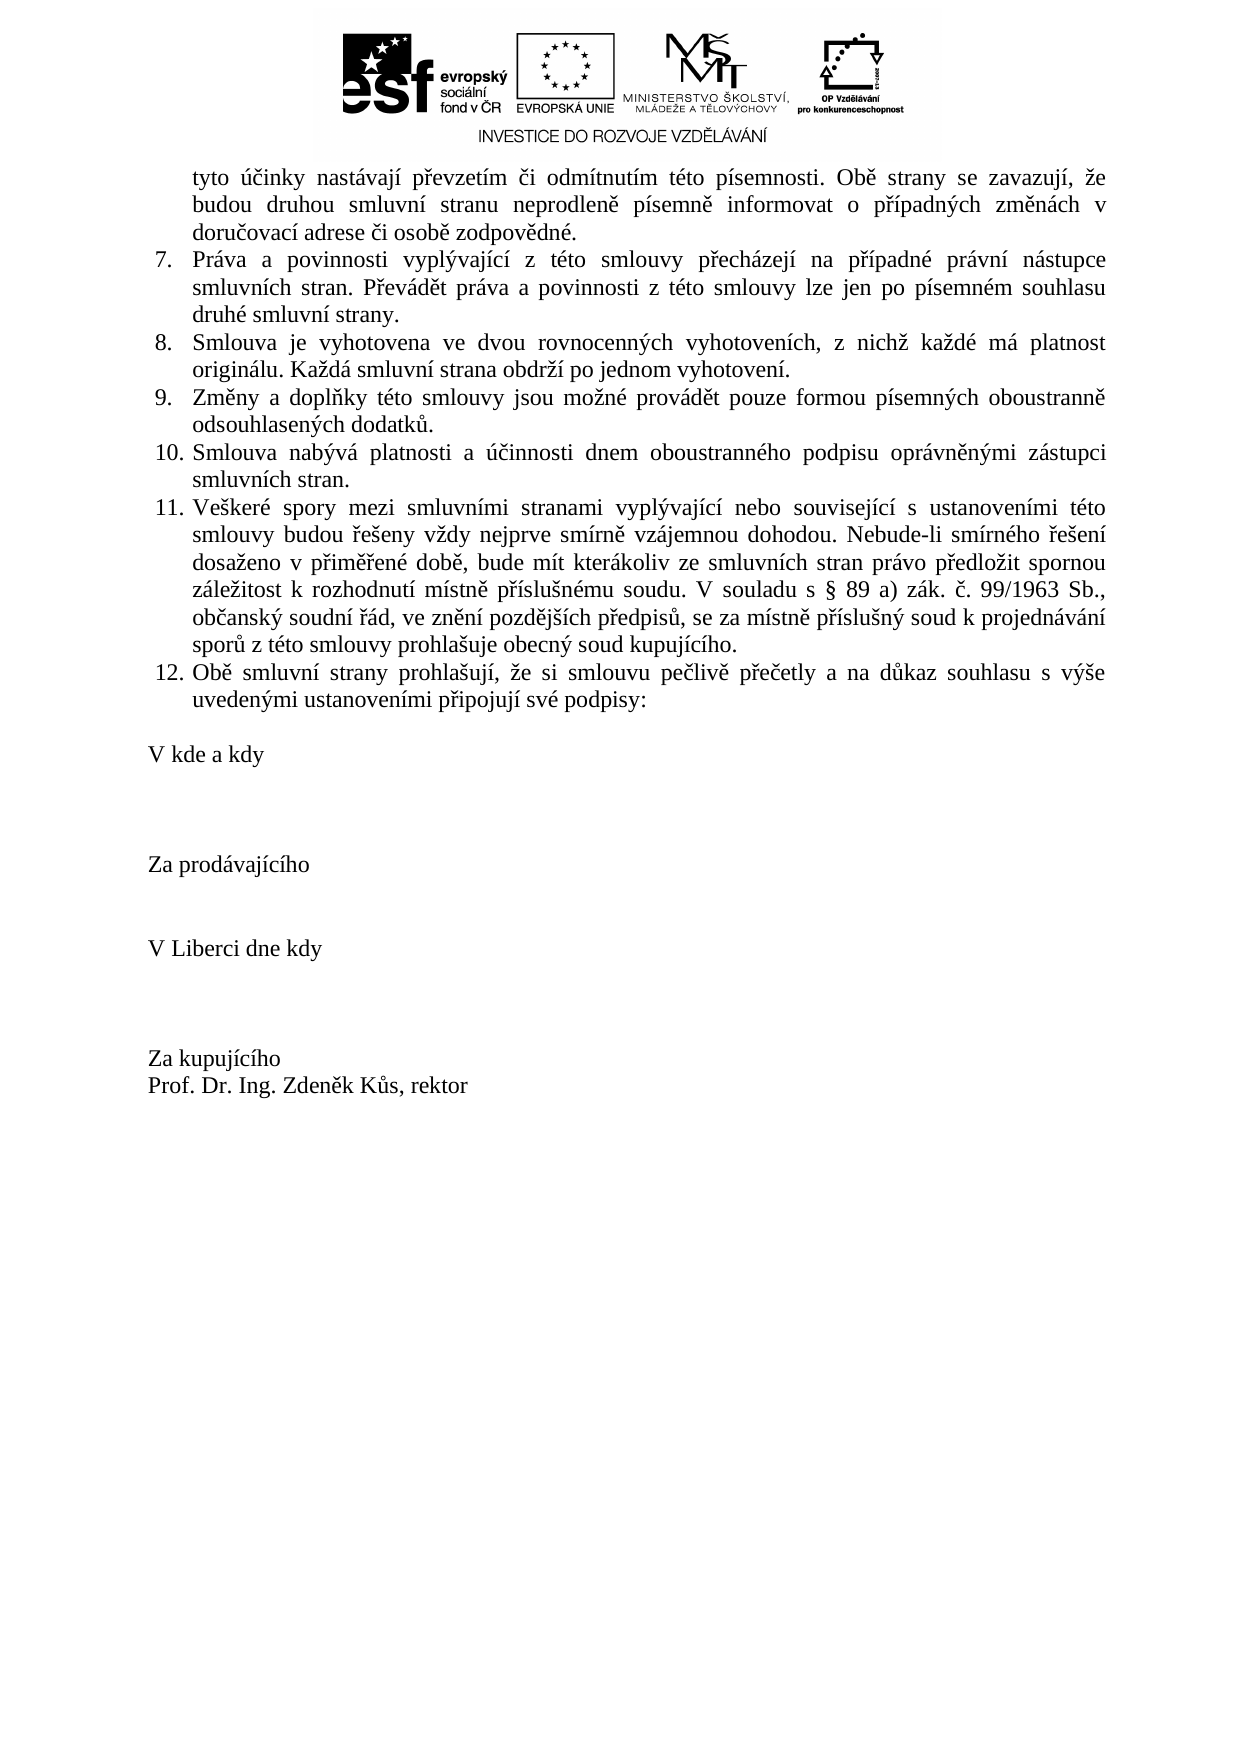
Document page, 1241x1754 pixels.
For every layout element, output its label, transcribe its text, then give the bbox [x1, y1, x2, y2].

text V Liberci dne kdy [148, 934, 1107, 961]
list Práva a povinnosti vyplývající z této smlouvy přecházejí na případné právní nástupce smluvních stran. Převádět práva a povinnosti z této smlouvy lze jen po písemném souhlasu druhé smluvní strany. [154, 245, 1107, 327]
list Smlouva je vyhotovena ve dvou rovnocenných vyhotoveních, z nichž každé má platnost originálu. Každá smluvní strana obdrží po jednom vyhotovení. [154, 327, 1107, 382]
text Prof. Dr. Ing. Zdeněk Kůs, rektor [148, 1071, 1107, 1099]
text V kde a kdy [148, 740, 1107, 767]
text Za prodávajícího [148, 850, 1107, 877]
text Za kupujícího [148, 1044, 1107, 1071]
picture [313, 8, 942, 162]
list Smlouva nabývá platnosti a účinnosti dnem oboustranného podpisu oprávněnými zástupci smluvních stran. [154, 437, 1107, 492]
list Obě smluvní strany prohlašují, že si smlouvu pečlivě přečetly a na důkaz souhlasu s výše uvedenými ustanoveními připojují své podpisy: [154, 657, 1107, 712]
list Veškeré spory mezi smluvními stranami vyplývající nebo související s ustanoveními této smlouvy budou řešeny vždy nejprve smírně vzájemnou dohodou. Nebude-li smírného řešení dosaženo v přiměřené době, bude mít kterákoliv ze smluvních stran právo předložit spornou záležitost k rozhodnutí místně příslušnému soudu. V souladu s § 89 a) zák. č. 99/1963 Sb., občanský soudní řád, ve znění pozdějších předpisů, se za místně příslušný soud k projednávání sporů z této smlouvy prohlašuje obecný soud kupujícího. [154, 492, 1107, 657]
list Změny a doplňky této smlouvy jsou možné provádět pouze formou písemných oboustranně odsouhlasených dodatků. [154, 382, 1107, 437]
